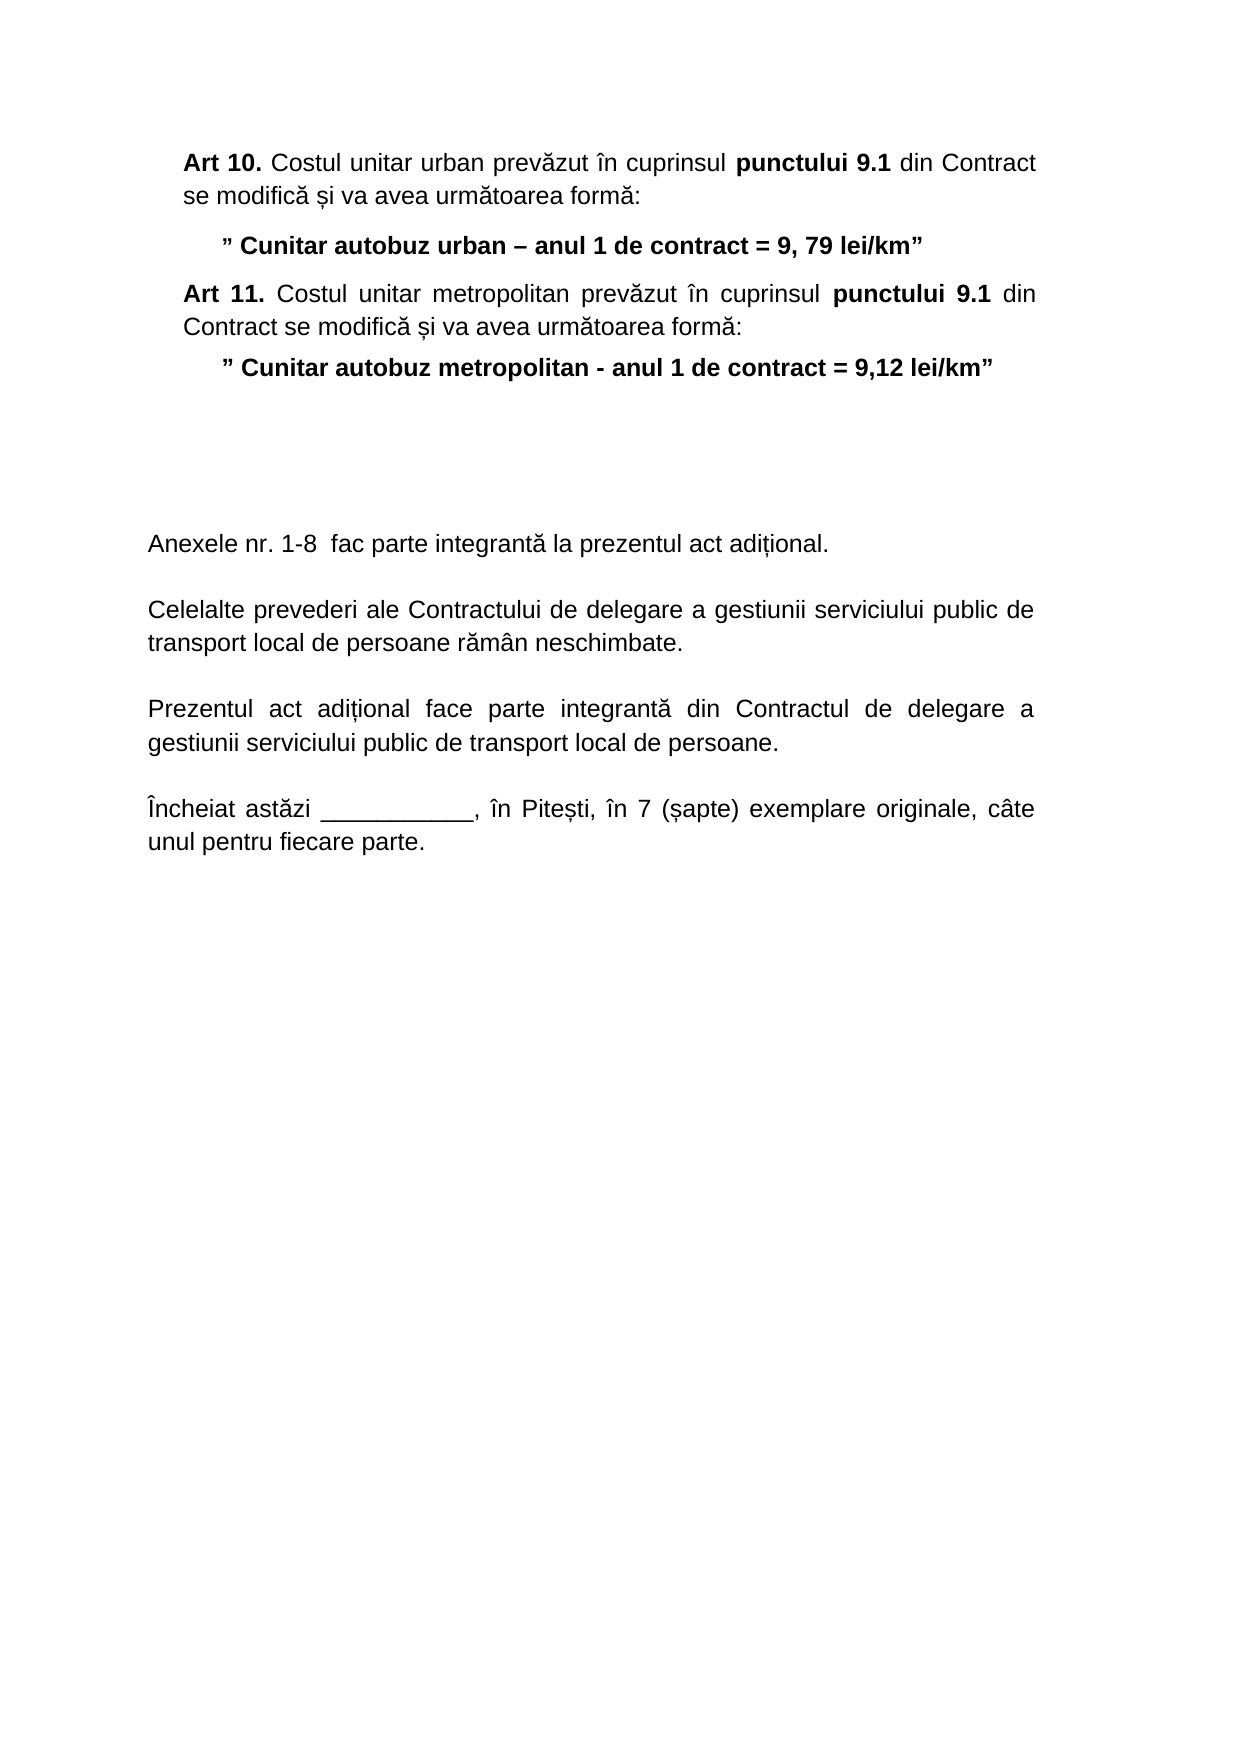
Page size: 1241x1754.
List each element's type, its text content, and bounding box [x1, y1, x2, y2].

text Prezentul act adițional face parte integrantă din Contractul de delegare a gestiunii serviciului public de transport local de persoane. [148, 694, 1036, 756]
text ” Cunitar autobuz urban – anul 1 de contract = 9, 79 lei/km” [148, 231, 1093, 260]
text Anexele nr. 1-8 fac parte integrantă la prezentul act adițional. [148, 529, 1036, 558]
subtitle ” Cunitar autobuz metropolitan - anul 1 de contract = 9,12 lei/km” [186, 353, 1023, 382]
text Art 11. Costul unitar metropolitan prevăzut în cuprinsul punctului 9.1 din Contract se modifică și va avea următoarea formă: [183, 279, 1036, 341]
text Celelalte prevederi ale Contractului de delegare a gestiunii serviciului public de transport local de persoane rămân neschimbate. [148, 595, 1036, 657]
text Încheiat astăzi ___________, în Pitești, în 7 (șapte) exemplare originale, câte unul pentru fiecare parte. [148, 793, 1036, 855]
text Art 10. Costul unitar urban prevăzut în cuprinsul punctului 9.1 din Contract se modifică și va avea următoarea formă: [183, 148, 1036, 209]
